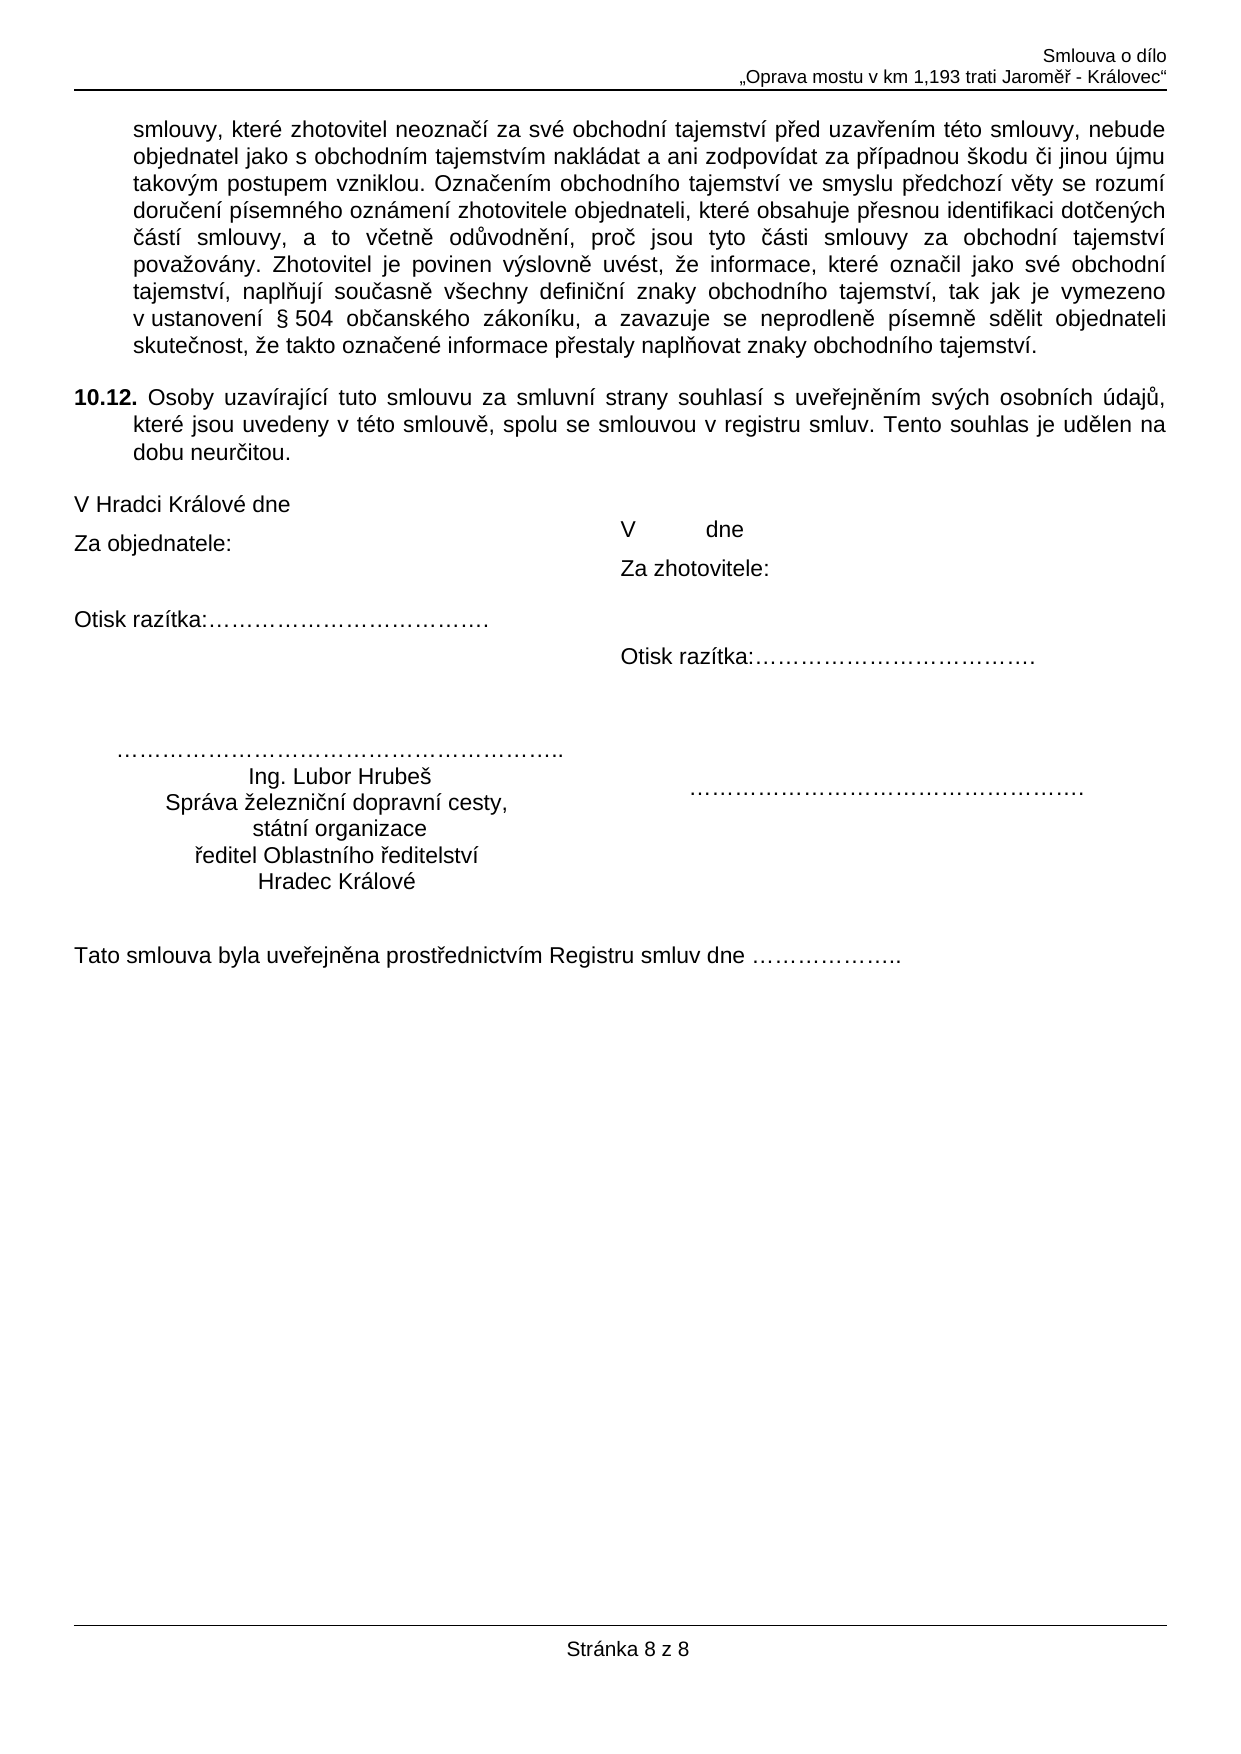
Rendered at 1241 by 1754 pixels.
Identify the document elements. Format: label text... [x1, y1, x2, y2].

text Za zhotovitele: [620, 554, 1167, 581]
text Tato smlouva byla uveřejněna prostřednictvím Registru smluv dne ……………….. [74, 942, 1167, 969]
text Za objednatele: [74, 529, 620, 556]
text ředitel Oblastního ředitelství [74, 842, 620, 868]
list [74, 116, 1167, 359]
text Ing. Lubor Hrubeš [74, 763, 620, 789]
text Hradec Králové [74, 868, 620, 894]
text ………………………………………………….. [74, 736, 620, 763]
text Správa železniční dopravní cesty, [74, 789, 620, 815]
text V Hradci Králové dne [74, 491, 620, 517]
text V dne [620, 516, 1167, 542]
list Osoby uzavírající tuto smlouvu za smluvní strany souhlasí s uveřejněním svých osobních údajů, které jsou uvedeny v této smlouvě, spolu se smlouvou v registru smluv. Tento souhlas je udělen na dobu neurčitou. [74, 384, 1167, 465]
text Otisk razítka:………………………………. [74, 606, 620, 632]
text Otisk razítka:………………………………. [620, 643, 1182, 670]
text státní organizace [74, 815, 620, 842]
text ……………………………………………. [620, 774, 1167, 800]
